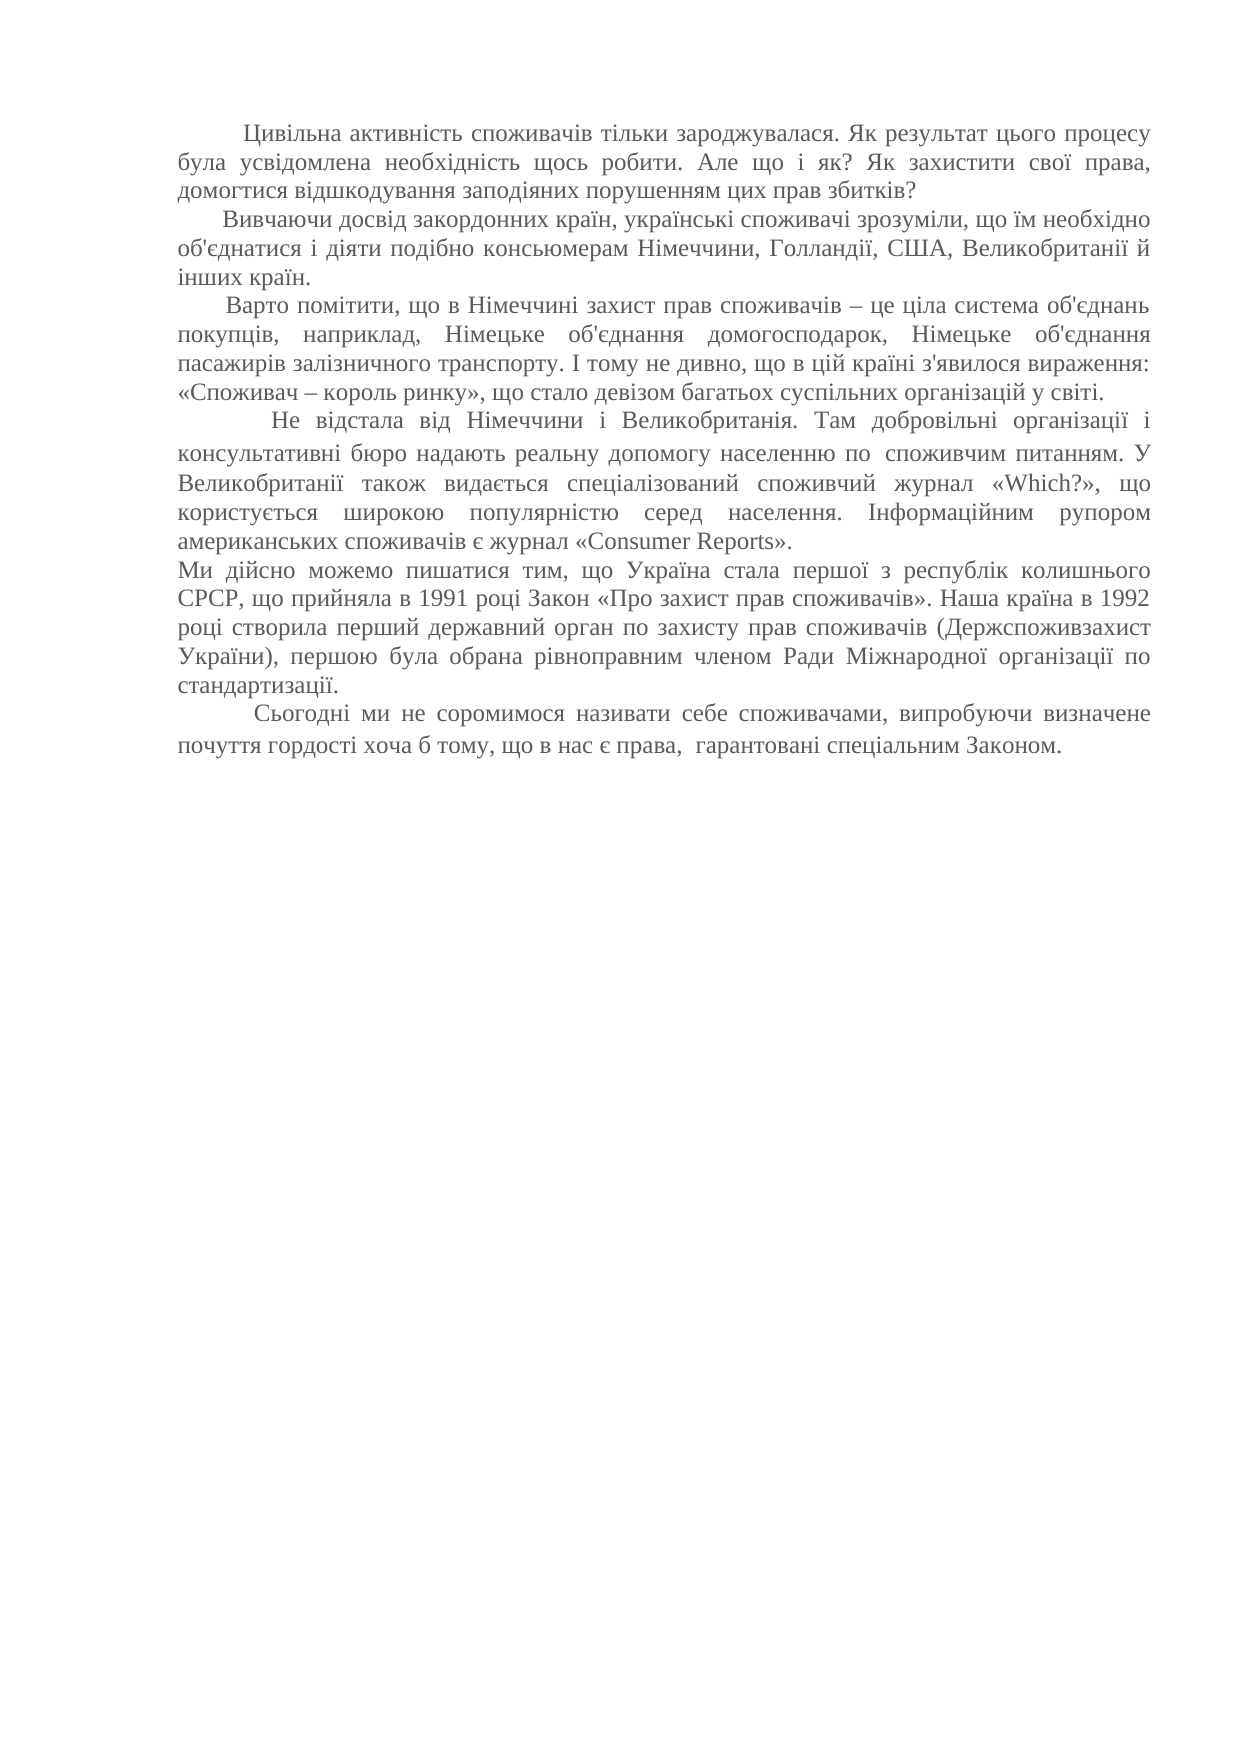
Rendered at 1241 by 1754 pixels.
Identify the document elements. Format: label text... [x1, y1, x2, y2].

text Ми дійсно можемо пишатися тим, що Україна стала першої з республік колишнього СРСР, що прийняла в 1991 році Закон «Про захист прав споживачів». Наша країна в 1992 році створила перший державний орган по захисту прав споживачів (Держспоживзахист України), першою була обрана рівноправним членом Ради Міжнародної організації по стандартизації. [177, 555, 1152, 698]
text Сьогодні ми не соромимося називати себе споживачами, випробуючи визначене почуття гордості хоча б тому, що в нас є права, гарантовані спеціальним Законом. [177, 698, 1152, 761]
text Цивільна активність споживачів тільки зароджувалася. Як результат цього процесу була усвідомлена необхідність щось робити. Але що і як? Як захистити свої права, домогтися відшкодування заподіяних порушенням цих прав збитків? [177, 118, 1152, 204]
text Не відстала від Німеччини і Великобританія. Там добровільні організації і консультативні бюро надають реальну допомогу населенню по споживчим питанням. У Великобританії також видається спеціалізований споживчий журнал «Which?», що користується широкою популярністю серед населення. Інформаційним рупором американських споживачів є журнал «Consumer Reports». [177, 406, 1152, 555]
text Варто помітити, що в Німеччині захист прав споживачів – це ціла система об'єднань покупців, наприклад, Німецьке об'єднання домогосподарок, Німецьке об'єднання пасажирів залізничного транспорту. І тому не дивно, що в цій країні з'явилося вираження: «Споживач – король ринку», що стало девізом багатьох суспільних організацій у світі. [177, 291, 1152, 406]
text Вивчаючи досвід закордонних країн, українські споживачі зрозуміли, що їм необхідно об'єднатися і діяти подібно консьюмерам Німеччини, Голландії, США, Великобританії й інших країн. [177, 204, 1152, 291]
